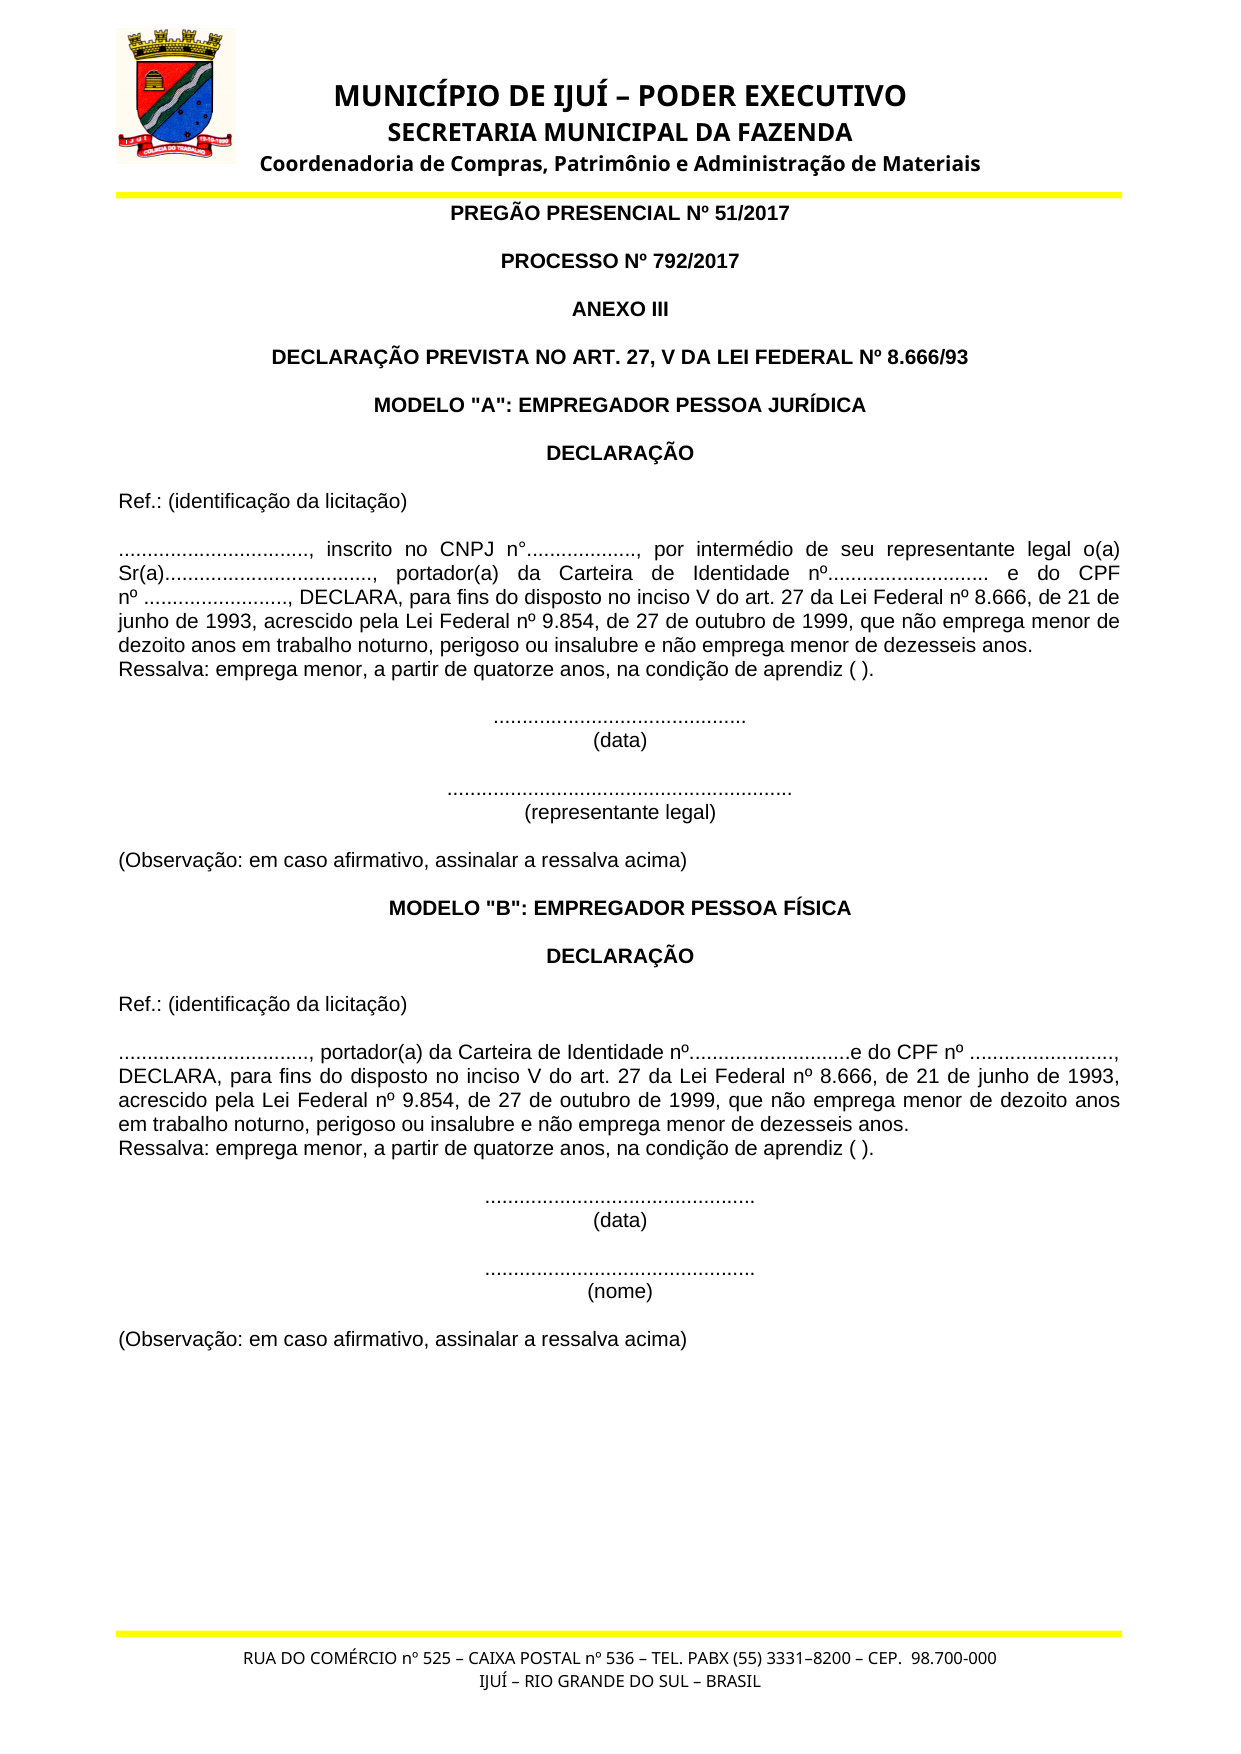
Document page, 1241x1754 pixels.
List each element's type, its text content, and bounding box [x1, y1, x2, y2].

text DECLARAÇÃO [118, 441, 1122, 465]
text (representante legal) [118, 800, 1122, 824]
text Ressalva: emprega menor, a partir de quatorze anos, na condição de aprendiz ( ). [118, 656, 1122, 680]
text ............................................................ [118, 776, 1122, 800]
text (data) [118, 1207, 1122, 1231]
text ............................................... [118, 1255, 1122, 1279]
text ............................................... [118, 1183, 1122, 1207]
text ANEXO III [118, 297, 1122, 321]
text ................................., inscrito no CNPJ n°..................., por intermédio de seu representante legal o(a) Sr(a)...................................., portador(a) da Carteira de Identidade nº............................ e do CPF nº ........................., DECLARA, para fins do disposto no inciso V do art. 27 da Lei Federal nº 8.666, de 21 de junho de 1993, acrescido pela Lei Federal nº 9.854, de 27 de outubro de 1999, que não emprega menor de dezoito anos em trabalho noturno, perigoso ou insalubre e não emprega menor de dezesseis anos. [118, 537, 1122, 656]
text MODELO "A": EMPREGADOR PESSOA JURÍDICA [118, 393, 1122, 417]
text Ref.: (identificação da licitação) [118, 992, 1122, 1016]
text PREGÃO PRESENCIAL Nº 51/2017 [118, 201, 1122, 225]
text ................................., portador(a) da Carteira de Identidade nº............................e do CPF nº ........................., DECLARA, para fins do disposto no inciso V do art. 27 da Lei Federal nº 8.666, de 21 de junho de 1993, acrescido pela Lei Federal nº 9.854, de 27 de outubro de 1999, que não emprega menor de dezoito anos em trabalho noturno, perigoso ou insalubre e não emprega menor de dezesseis anos. [118, 1040, 1122, 1136]
text Ressalva: emprega menor, a partir de quatorze anos, na condição de aprendiz ( ). [118, 1136, 1122, 1159]
text (Observação: em caso afirmativo, assinalar a ressalva acima) [118, 848, 1122, 872]
text (data) [118, 728, 1122, 752]
text DECLARAÇÃO [118, 944, 1122, 968]
text (Observação: em caso afirmativo, assinalar a ressalva acima) [118, 1327, 1122, 1351]
text (nome) [118, 1279, 1122, 1303]
text Ref.: (identificação da licitação) [118, 489, 1122, 513]
text DECLARAÇÃO PREVISTA NO ART. 27, V DA LEI FEDERAL Nº 8.666/93 [118, 345, 1122, 369]
text PROCESSO Nº 792/2017 [118, 249, 1122, 273]
text ............................................ [118, 704, 1122, 728]
text MODELO "B": EMPREGADOR PESSOA FÍSICA [118, 896, 1122, 920]
picture [116, 28, 237, 164]
